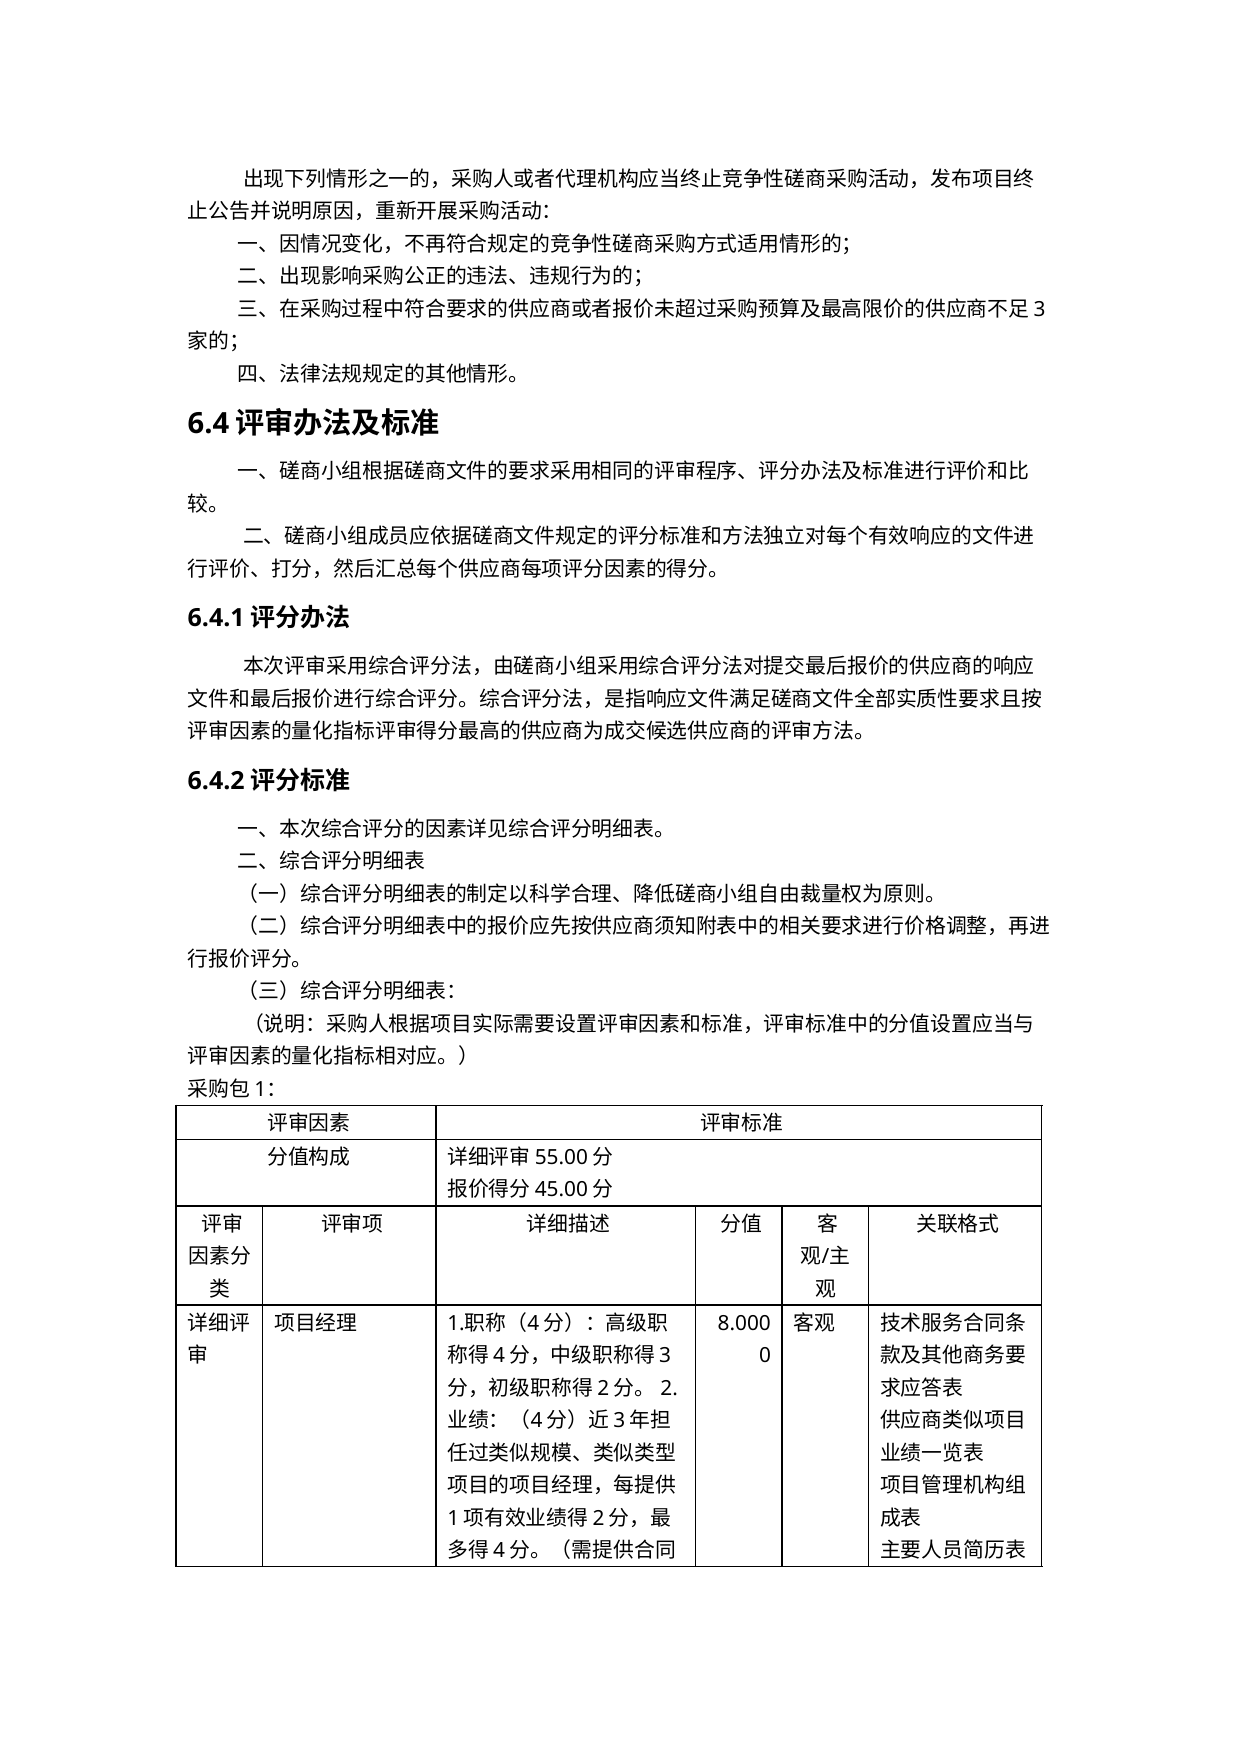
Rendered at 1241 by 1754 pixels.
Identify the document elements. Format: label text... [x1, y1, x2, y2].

table_cell 分值 [696, 1207, 781, 1304]
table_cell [437, 1306, 695, 1566]
table_cell 关联格式 [869, 1207, 1041, 1304]
table_cell 客观/主观 [783, 1207, 868, 1304]
table_cell 客观 [783, 1306, 868, 1566]
text （说明：采购人根据项目实际需要设置评审因素和标准，评审标准中的分值设置应当与评审因素的量化指标相对应。） [187, 1007, 1053, 1072]
table_cell 分值构成 [177, 1140, 435, 1205]
table_cell 详细描述 [437, 1207, 695, 1304]
table_cell 项目经理 [263, 1306, 435, 1566]
text （三）综合评分明细表： [187, 974, 1053, 1007]
text 一、本次综合评分的因素详见综合评分明细表。 [187, 812, 1053, 844]
table_cell 8.0000 [696, 1306, 781, 1566]
table_cell 详细评审 [177, 1306, 262, 1566]
text 四、法律法规规定的其他情形。 [187, 357, 1053, 389]
text （二）综合评分明细表中的报价应先按供应商须知附表中的相关要求进行价格调整，再进行报价评分。 [187, 909, 1053, 974]
text 6.4评审办法及标准 [187, 389, 1053, 454]
text 6.4.2评分标准 [187, 747, 1053, 812]
text 6.4.1评分办法 [187, 584, 1053, 649]
text 采购包1： [187, 1072, 1053, 1104]
text 本次评审采用综合评分法，由磋商小组采用综合评分法对提交最后报价的供应商的响应文件和最后报价进行综合评分。综合评分法，是指响应文件满足磋商文件全部实质性要求且按评审因素的量化指标评审得分最高的供应商为成交候选供应商的评审方法。 [187, 649, 1053, 747]
table_header 评审因素 [177, 1106, 435, 1138]
text （一）综合评分明细表的制定以科学合理、降低磋商小组自由裁量权为原则。 [187, 877, 1053, 909]
text 二、综合评分明细表 [187, 844, 1053, 877]
text 二、出现影响采购公正的违法、违规行为的； [187, 259, 1053, 292]
text 三、在采购过程中符合要求的供应商或者报价未超过采购预算及最高限价的供应商不足3家的； [187, 292, 1053, 357]
text 一、因情况变化，不再符合规定的竞争性磋商采购方式适用情形的； [187, 227, 1053, 259]
text 一、磋商小组根据磋商文件的要求采用相同的评审程序、评分办法及标准进行评价和比较。 [187, 454, 1053, 519]
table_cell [869, 1306, 1041, 1566]
table_header 评审标准 [437, 1106, 1041, 1138]
table_cell 评审项 [263, 1207, 435, 1304]
table_cell 评审因素分类 [177, 1207, 262, 1304]
table_cell 详细评审55.00分 报价得分45.00分 [437, 1140, 1041, 1205]
text 二、磋商小组成员应依据磋商文件规定的评分标准和方法独立对每个有效响应的文件进行评价、打分，然后汇总每个供应商每项评分因素的得分。 [187, 519, 1053, 584]
text 出现下列情形之一的，采购人或者代理机构应当终止竞争性磋商采购活动，发布项目终止公告并说明原因，重新开展采购活动： [187, 162, 1053, 227]
